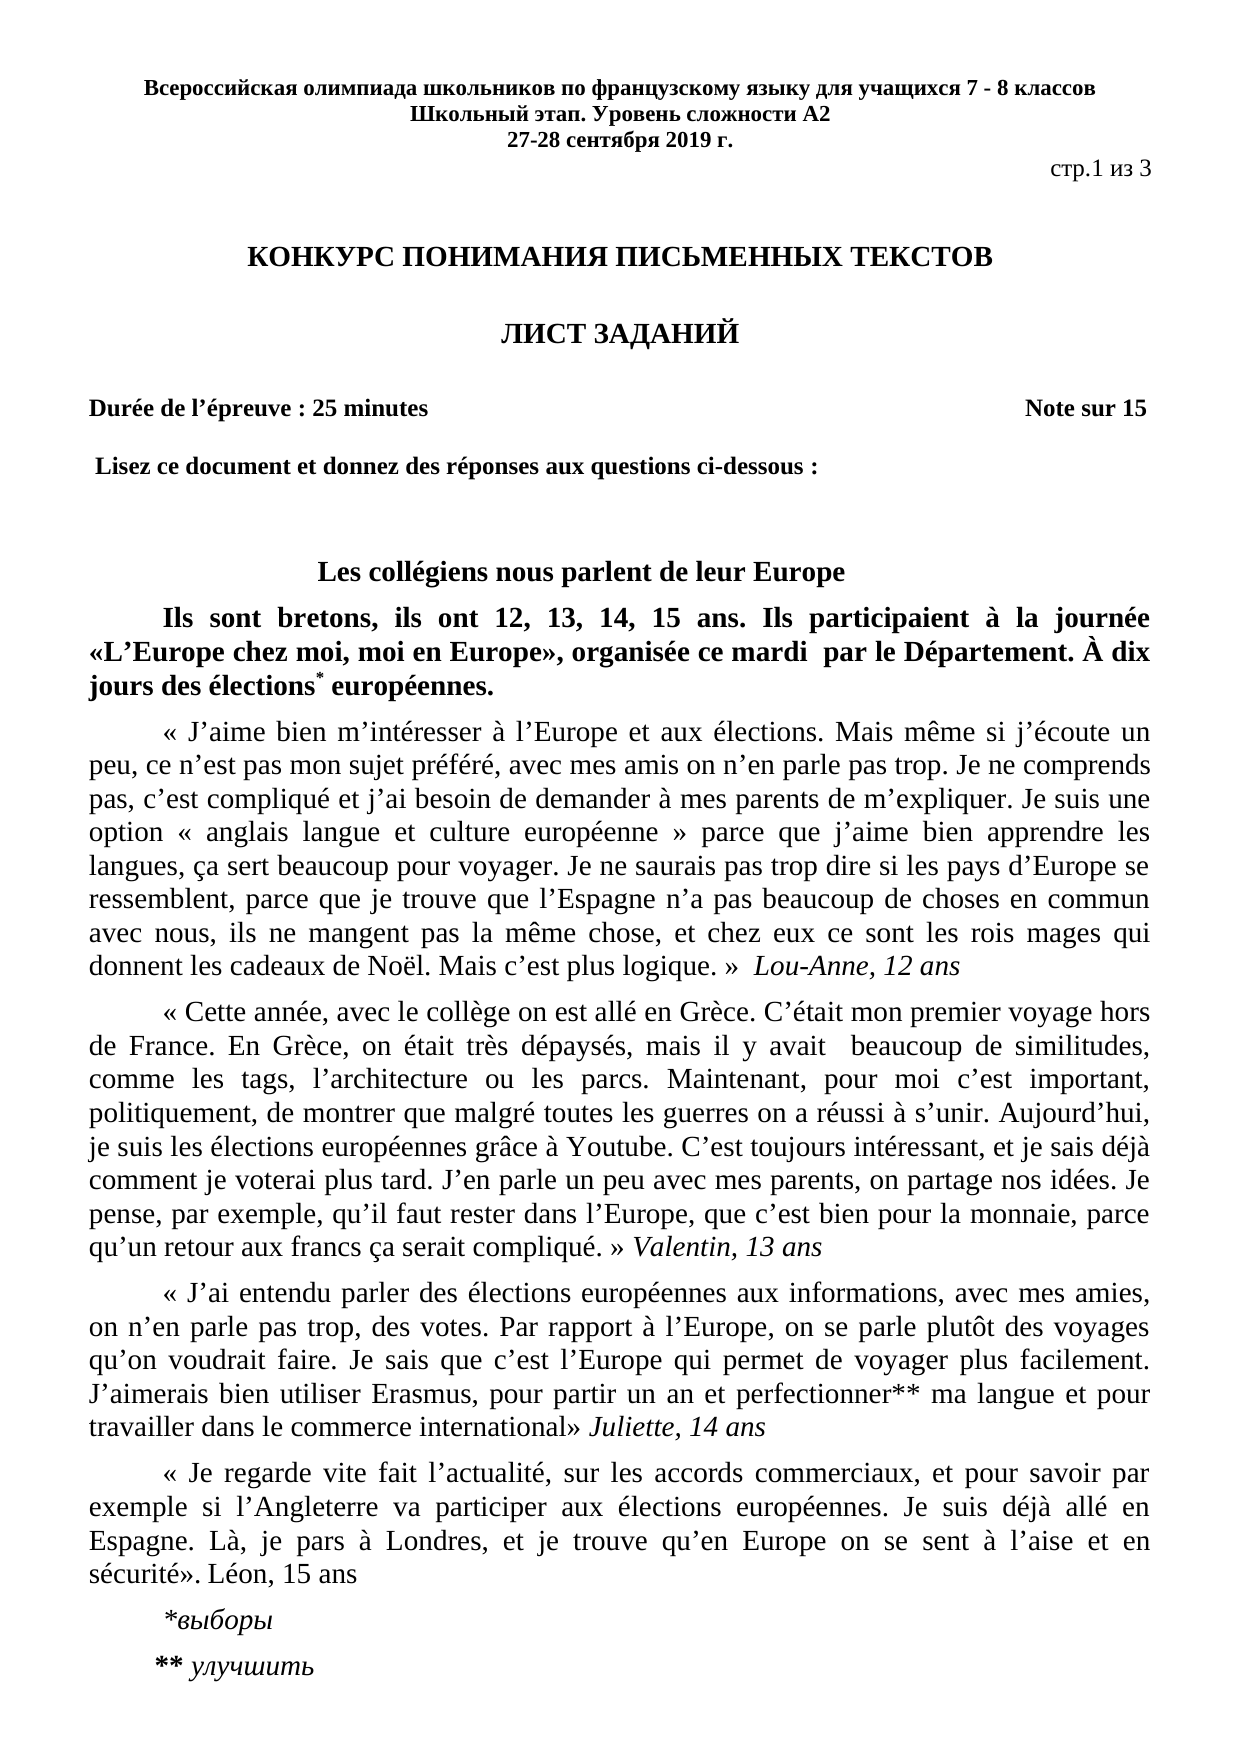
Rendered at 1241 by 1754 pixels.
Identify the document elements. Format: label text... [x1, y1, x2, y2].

text Лист заданий [89, 316, 1152, 350]
text Ils sont bretons, ils ont 12, 13, 14, 15 ans. Ils participaient à la journée «L’Europe chez moi, moi en Europe», organisée ce mardi par le Département. À dix jours des élections* européennes. [89, 601, 1152, 701]
text « Je regarde vite fait l’actualité, sur les accords commerciaux, et pour savoir par exemple si l’Angleterre va participer aux élections européennes. Je suis déjà allé en Espagne. Là, je pars à Londres, et je trouve qu’en Europe on se sent à l’aise et en sécurité». Léon, 15 ans [89, 1456, 1152, 1590]
text Les collégiens nous parlent de leur Europe [236, 554, 1152, 588]
text « Cette année, avec le collège on est allé en Grèce. C’était mon premier voyage hors de France. En Grèce, on était très dépaysés, mais il y avait beaucoup de similitudes, comme les tags, l’architecture ou les parcs. Maintenant, pour moi c’est important, politiquement, de montrer que malgré toutes les guerres on a réussi à s’unir. Aujourd’hui, je suis les élections européennes grâce à Youtube. C’est toujours intéressant, et je sais déjà comment je voterai plus tard. J’en parle un peu avec mes parents, on partage nos idées. Je pense, par exemple, qu’il faut rester dans l’Europe, que c’est bien pour la monnaie, parce qu’un retour aux francs ça serait compliqué. » Valentin, 13 ans [89, 994, 1152, 1263]
text *выборы [89, 1602, 1152, 1636]
text Durée de l’épreuve : 25 minutes Note sur 15 [89, 393, 1152, 422]
text Конкурс понимания письменных текстов [89, 239, 1152, 273]
text Lisez ce document et donnez des réponses aux questions ci-dessous : [89, 451, 1152, 480]
text ** улучшить [89, 1648, 1152, 1682]
text « J’ai entendu parler des élections européennes aux informations, avec mes amies, on n’en parle pas trop, des votes. Par rapport à l’Europe, on se parle plutôt des voyages qu’on voudrait faire. Je sais que c’est l’Europe qui permet de voyager plus facilement. J’aimerais bien utiliser Erasmus, pour partir un an et perfectionner** ma langue et pour travailler dans le commerce international» Juliette, 14 ans [89, 1275, 1152, 1443]
text « J’aime bien m’intéresser à l’Europe et aux élections. Mais même si j’écoute un peu, ce n’est pas mon sujet préféré, avec mes amis on n’en parle pas trop. Je ne comprends pas, c’est compliqué et j’ai besoin de demander à mes parents de m’expliquer. Je suis une option « anglais langue et culture européenne » parce que j’aime bien apprendre les langues, ça sert beaucoup pour voyager. Je ne saurais pas trop dire si les pays d’Europe se ressemblent, parce que je trouve que l’Espagne n’a pas beaucoup de choses en commun avec nous, ils ne mangent pas la même chose, et chez eux ce sont les rois mages qui donnent les cadeaux de Noël. Mais c’est plus logique. » Lou-Anne, 12 ans [89, 714, 1152, 982]
